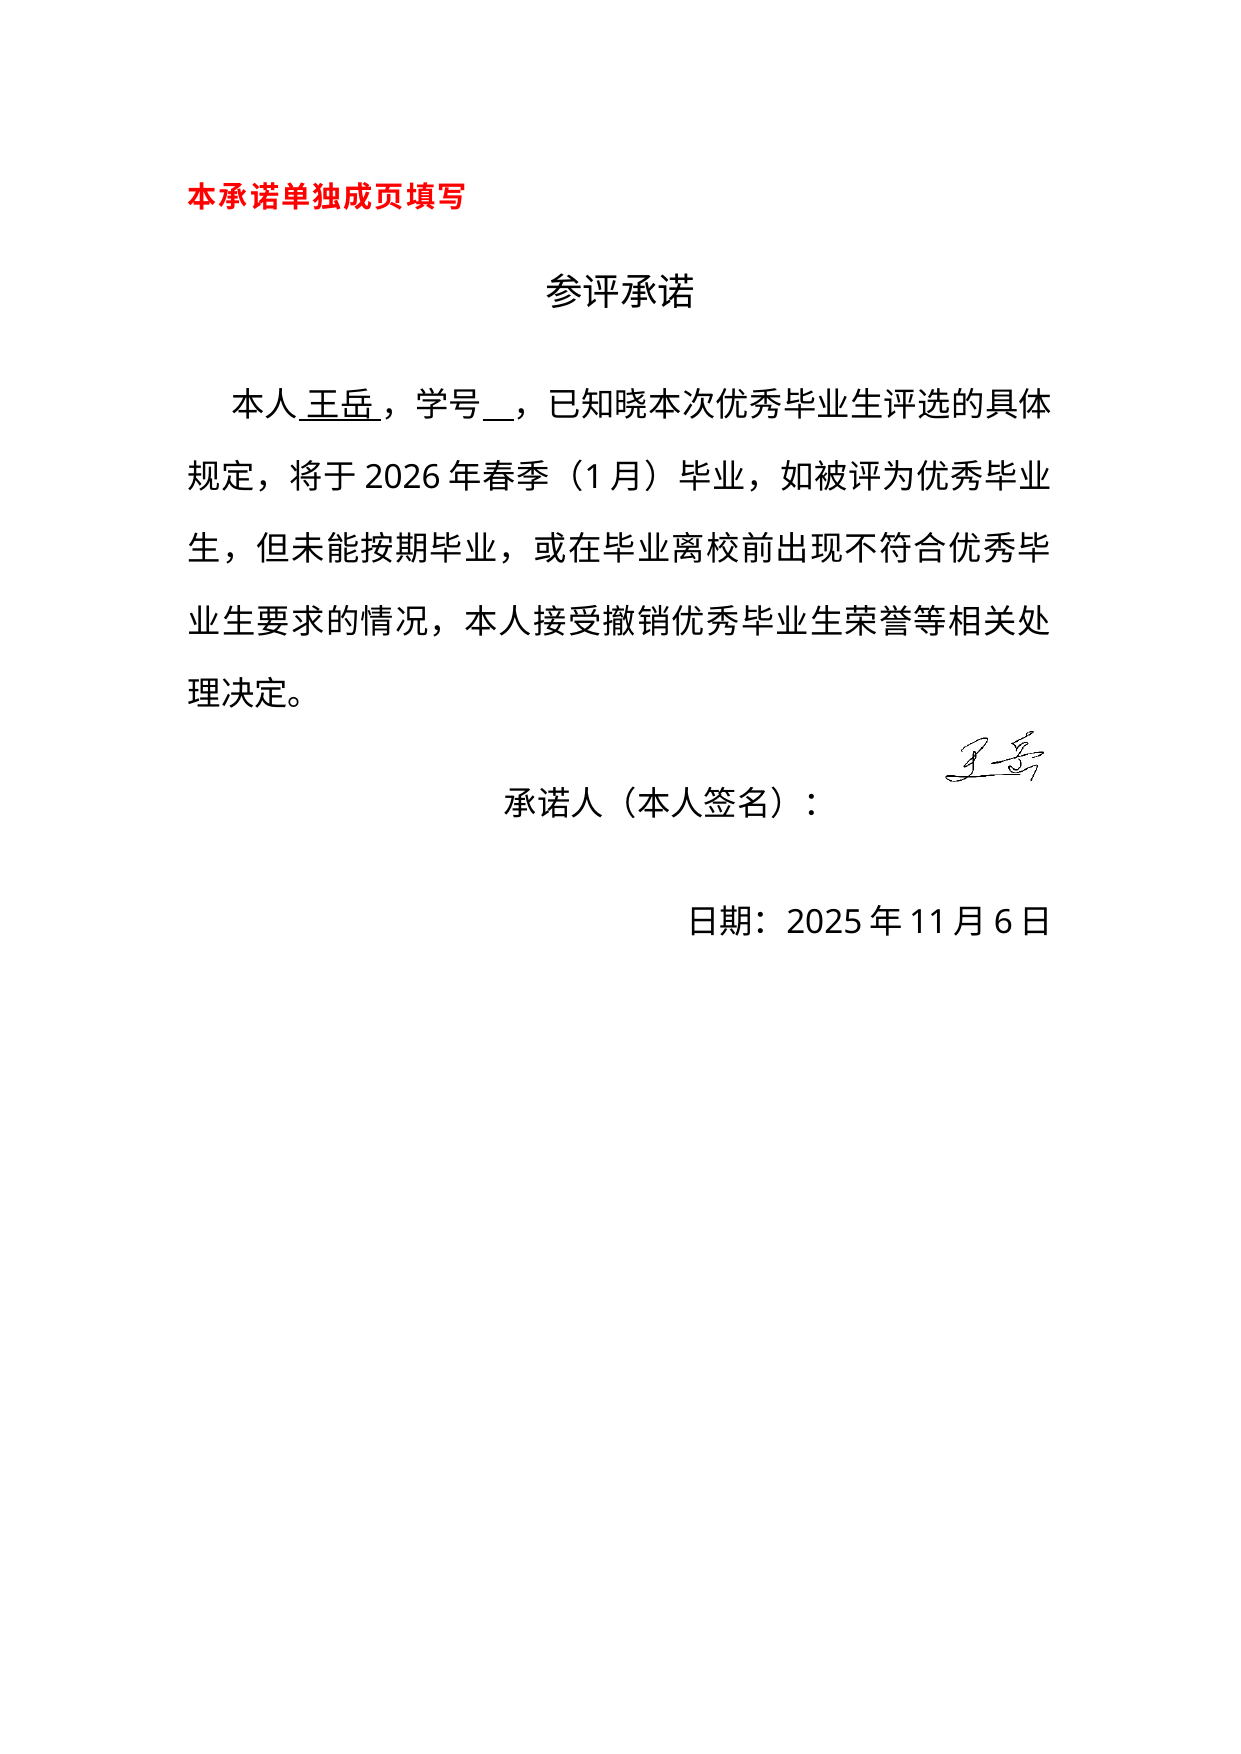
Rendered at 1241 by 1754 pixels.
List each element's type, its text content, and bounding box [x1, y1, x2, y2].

text 承诺人（本人签名）： [187, 768, 936, 833]
text 参评承诺 [187, 256, 1053, 321]
text 日期：2025年11月6日 [187, 887, 1053, 952]
picture [943, 729, 1048, 796]
text 本承诺单独成页填写 [187, 162, 1053, 227]
text 本人 王岳 ，学号 ，已知晓本次优秀毕业生评选的具体规定，将于2026年春季（1月）毕业，如被评为优秀毕业生，但未能按期毕业，或在毕业离校前出现不符合优秀毕业生要求的情况，本人接受撤销优秀毕业生荣誉等相关处理决定。 [187, 377, 1053, 715]
